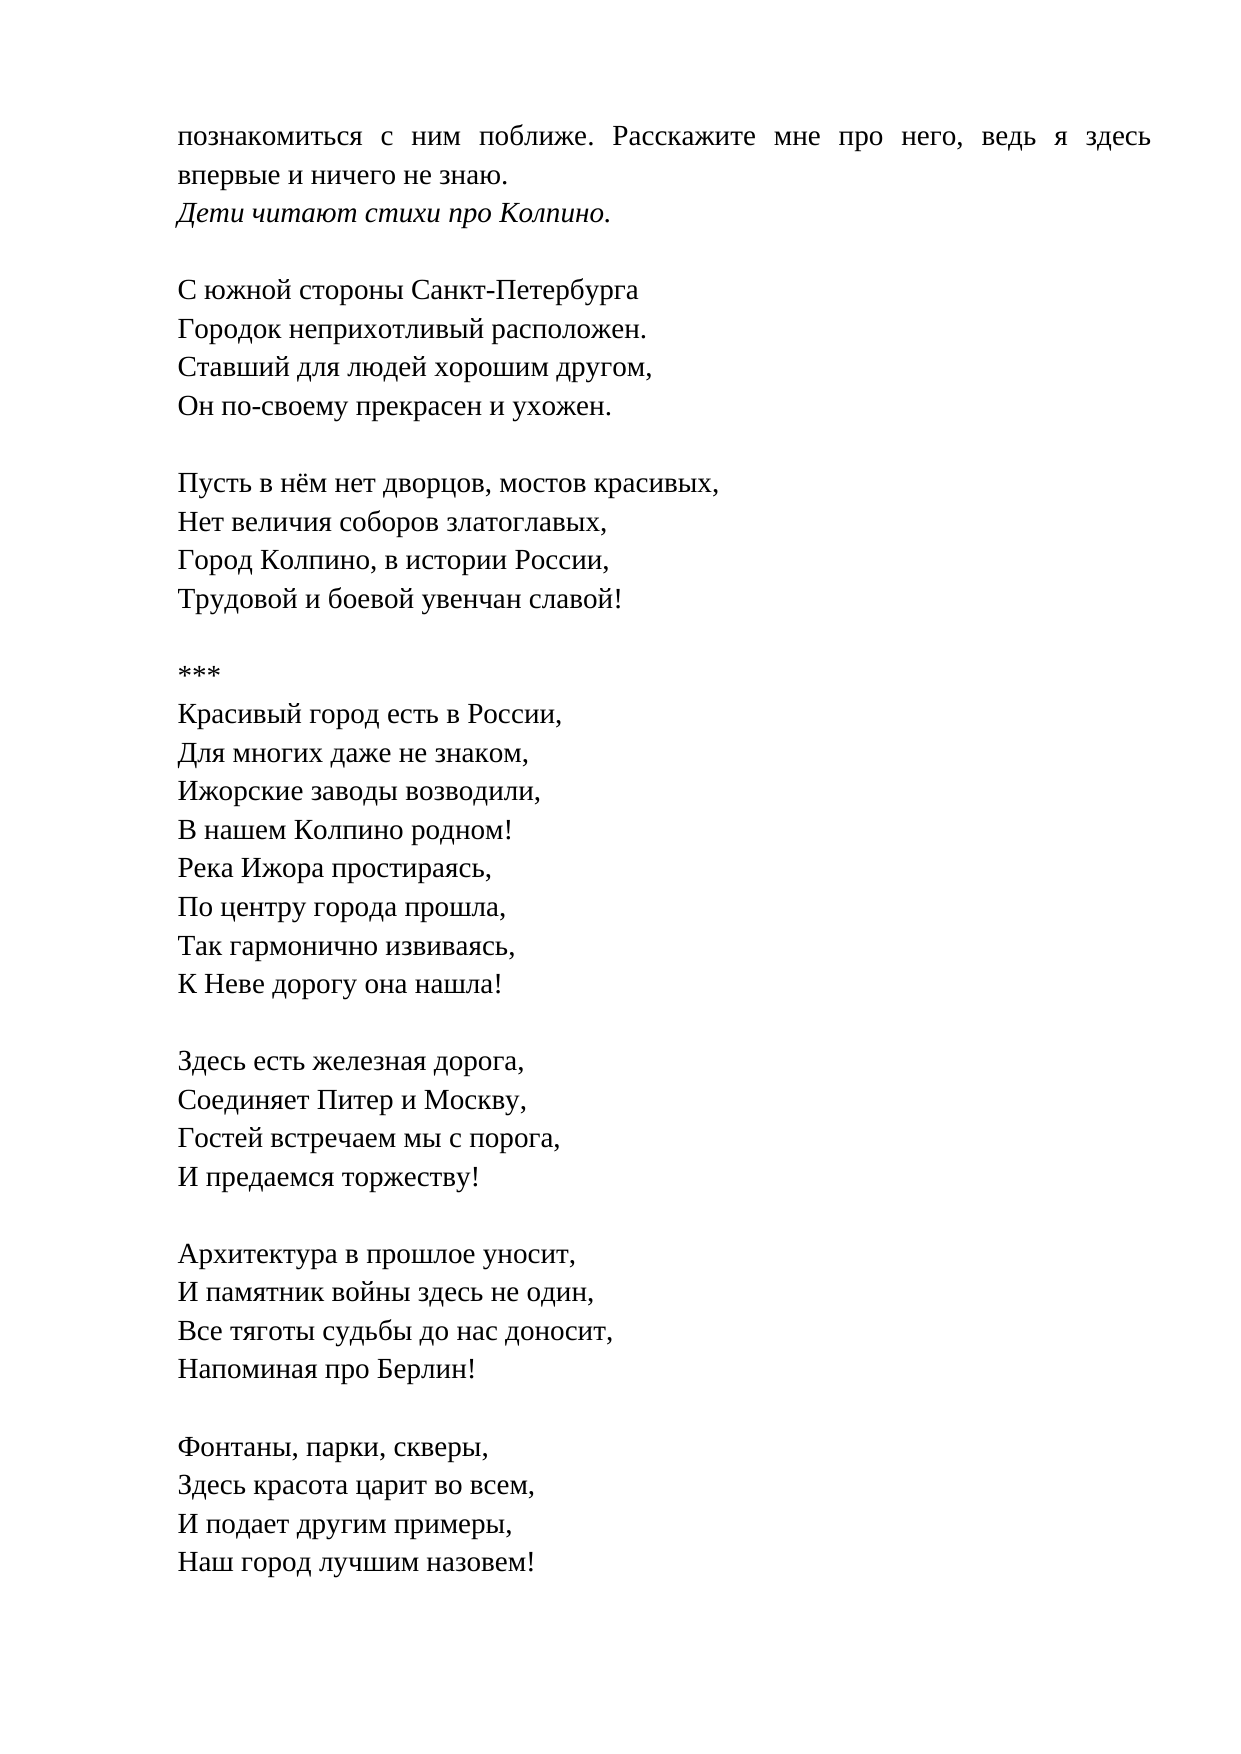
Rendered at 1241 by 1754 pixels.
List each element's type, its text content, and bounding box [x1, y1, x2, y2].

text И предаемся торжеству! [177, 1159, 1152, 1192]
text И подает другим примеры, [177, 1506, 1152, 1539]
text Красивый город есть в России, [177, 696, 1152, 730]
text Соединяет Питер и Москву, [177, 1082, 1152, 1115]
text Наш город лучшим назовем! [177, 1544, 1152, 1578]
text Трудовой и боевой увенчан славой! [177, 581, 1152, 614]
text Он по-своему прекрасен и ухожен. [177, 388, 1152, 422]
text Фонтаны, парки, скверы, [177, 1429, 1152, 1462]
text Гостей встречаем мы с порога, [177, 1120, 1152, 1154]
text К Неве дорогу она нашла! [177, 966, 1152, 1000]
text Архитектура в прошлое уносит, [177, 1236, 1152, 1269]
text *** [177, 658, 1152, 691]
text Городок неприхотливый расположен. [177, 311, 1152, 344]
text По центру города прошла, [177, 889, 1152, 923]
text Пусть в нём нет дворцов, мостов красивых, [177, 465, 1152, 499]
text Напоминая про Берлин! [177, 1352, 1152, 1385]
text Все тяготы судьбы до нас доносит, [177, 1313, 1152, 1347]
text Здесь красота царит во всем, [177, 1467, 1152, 1501]
text Для многих даже не знаком, [177, 735, 1152, 768]
text Река Ижора простираясь, [177, 851, 1152, 884]
text Ставший для людей хорошим другом, [177, 349, 1152, 383]
text Дети читают стихи про Колпино. [177, 195, 1152, 229]
text И памятник войны здесь не один, [177, 1274, 1152, 1308]
text С южной стороны Санкт-Петербурга [177, 272, 1152, 306]
text Здесь есть железная дорога, [177, 1043, 1152, 1077]
text В нашем Колпино родном! [177, 812, 1152, 846]
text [177, 118, 1152, 190]
text Ижорские заводы возводили, [177, 773, 1152, 807]
text Город Колпино, в истории России, [177, 542, 1152, 576]
text Так гармонично извиваясь, [177, 928, 1152, 961]
text Нет величия соборов златоглавых, [177, 504, 1152, 537]
